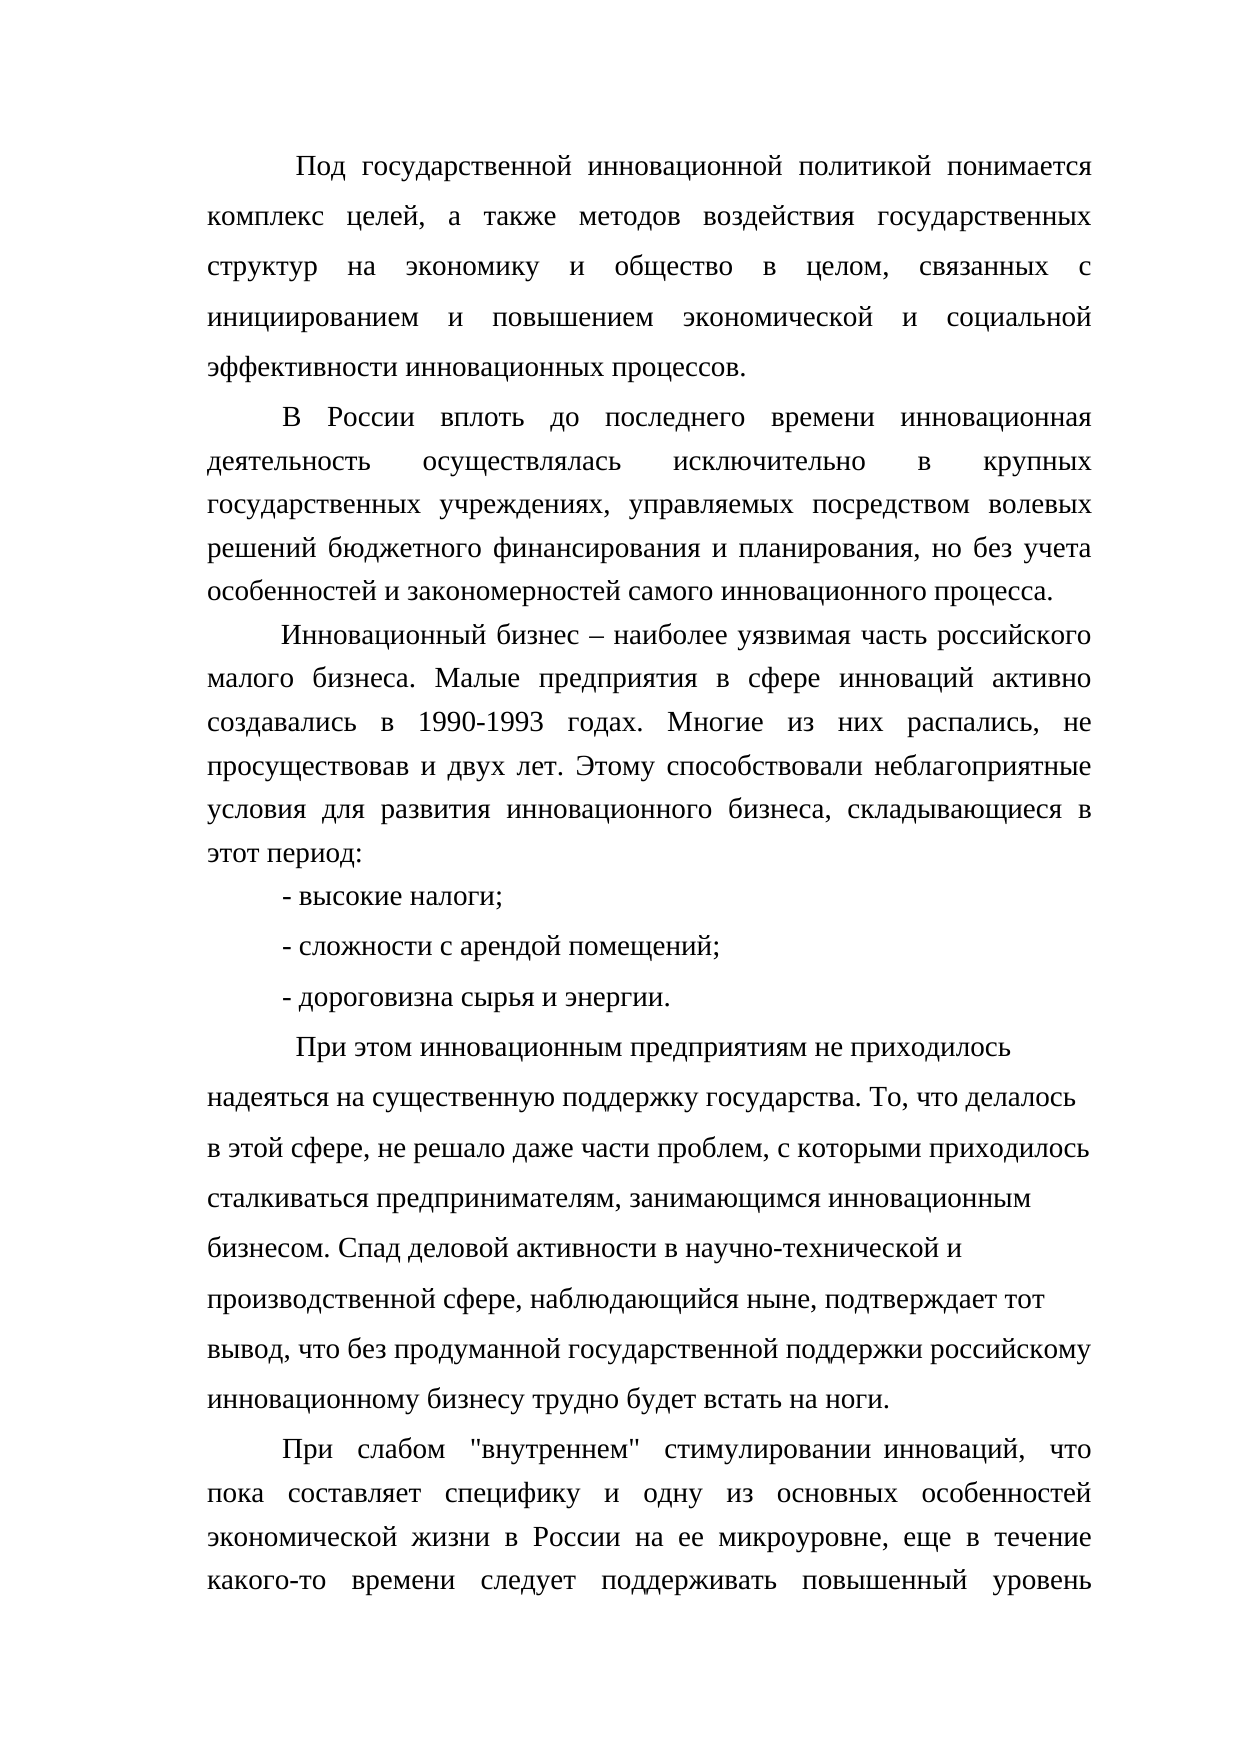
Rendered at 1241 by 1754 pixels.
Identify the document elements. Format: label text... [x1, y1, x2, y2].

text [207, 1432, 1092, 1596]
text - высокие налоги; [207, 878, 1092, 912]
text В России вплоть до последнего времени инновационная деятельность осуществлялась исключительно в крупных государственных учреждениях, управляемых посредством волевых решений бюджетного финансирования и планирования, но без учета особенностей и закономерностей самого инновационного процесса. [207, 399, 1092, 607]
text - сложности с арендой помещений; [207, 928, 1092, 962]
text - дороговизна сырья и энергии. [207, 979, 1092, 1012]
subtitle Под государственной инновационной политикой понимается комплекс целей, а также методов воздействия государственных структур на экономику и общество в целом, связанных с инициированием и повышением экономической и социальной эффективности инновационных процессов. [207, 148, 1092, 382]
text При этом инновационным предприятиям не приходилось надеяться на существенную поддержку государства. То, что делалось в этой сфере, не решало даже части проблем, с которыми приходилось сталкиваться предпринимателям, занимающимся инновационным бизнесом. Спад деловой активности в научно-технической и производственной сфере, наблюдающийся ныне, подтверждает тот вывод, что без продуманной государственной поддержки российскому инновационному бизнесу трудно будет встать на ноги. [207, 1029, 1092, 1415]
text Инновационный бизнес – наиболее уязвимая часть российского малого бизнеса. Малые предприятия в сфере инноваций активно создавались в 1990-1993 годах. Многие из них распались, не просуществовав и двух лет. Этому способствовали неблагоприятные условия для развития инновационного бизнеса, складывающиеся в этот период: [207, 617, 1092, 868]
